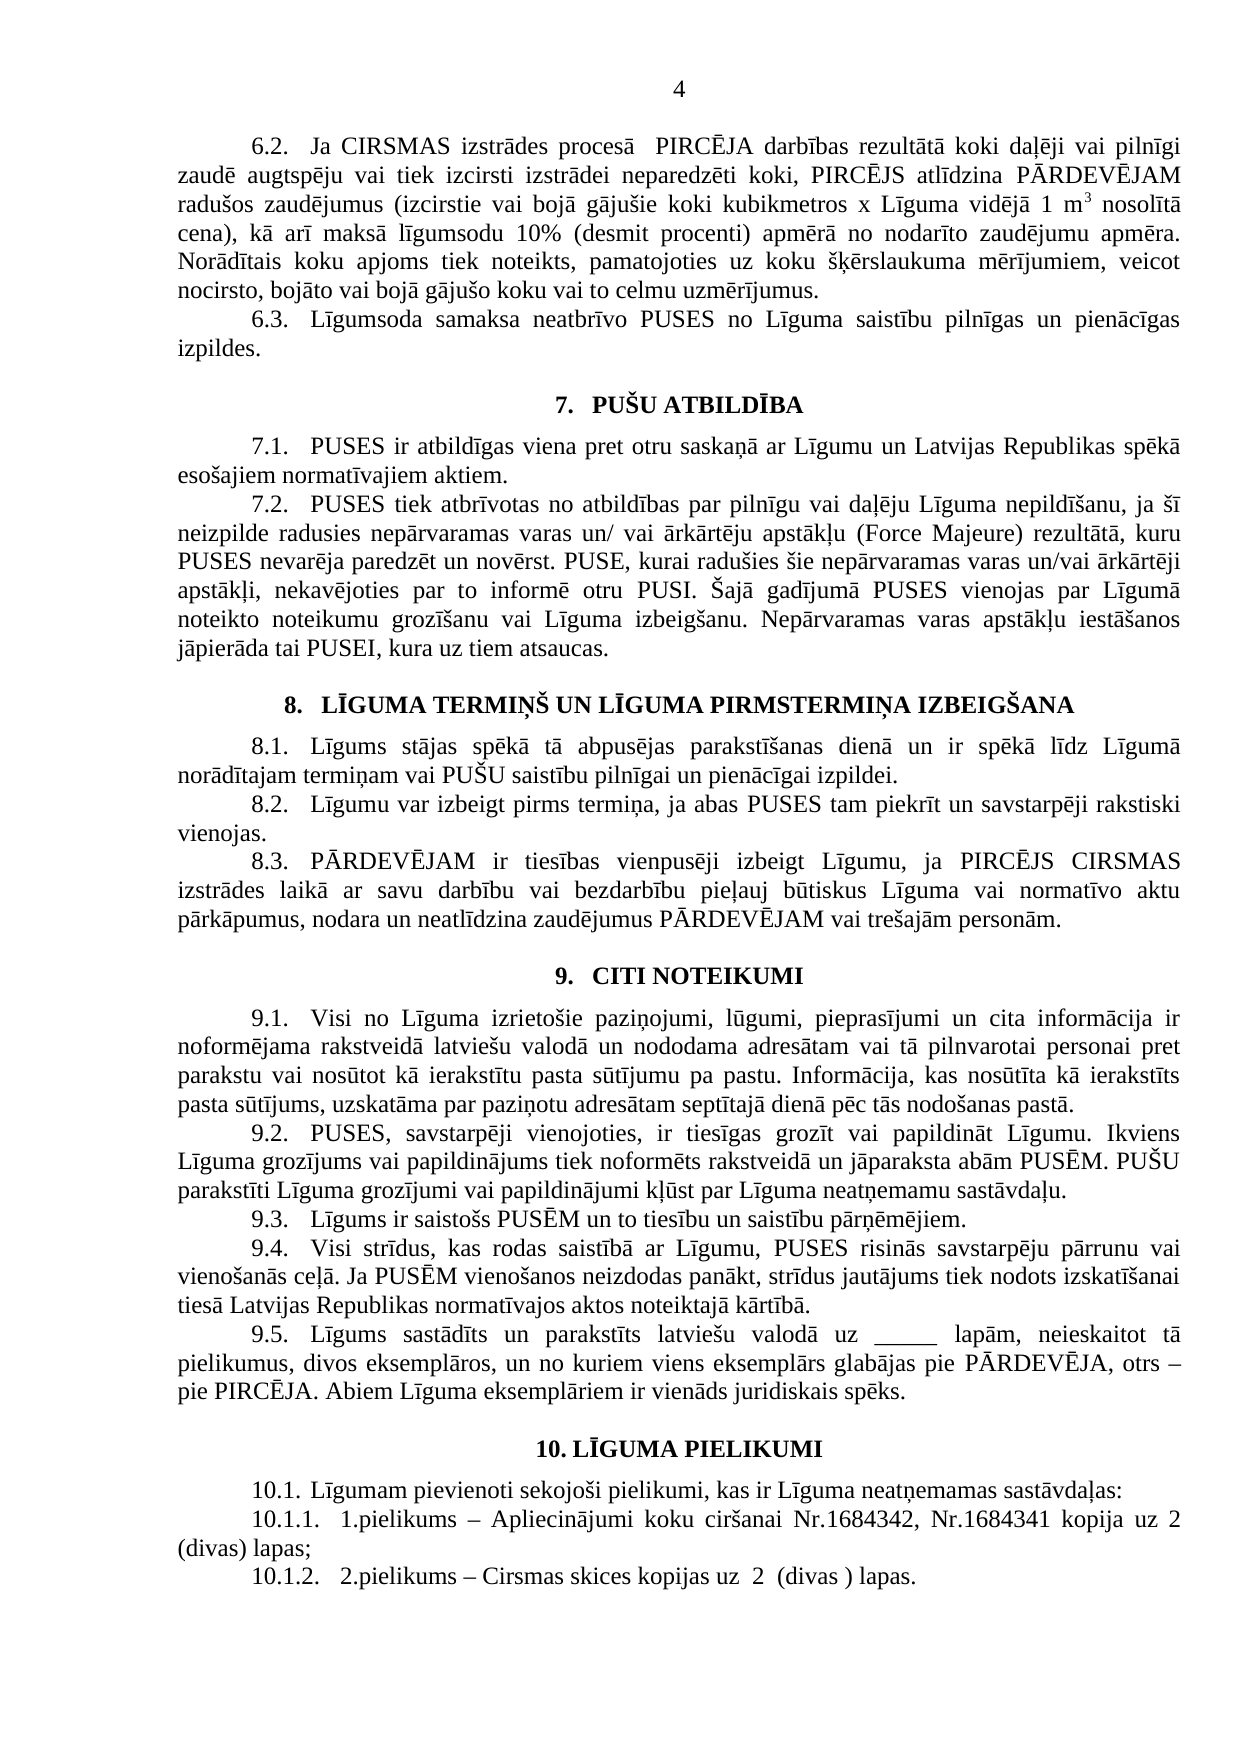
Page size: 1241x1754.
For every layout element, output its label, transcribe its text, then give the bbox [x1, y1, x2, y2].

list PUSES tiek atbrīvotas no atbildības par pilnīgu vai daļēju Līguma nepildīšanu, ja šī neizpilde radusies nepārvaramas varas un/ vai ārkārtēju apstākļu (Force Majeure) rezultātā, kuru PUSES nevarēja paredzēt un novērst. PUSE, kurai radušies šie nepārvaramas varas un/vai ārkārtēji apstākļi, nekavējoties par to informē otru PUSI. Šajā gadījumā PUSES vienojas par Līgumā noteikto noteikumu grozīšanu vai Līguma izbeigšanu. Nepārvaramas varas apstākļu iestāšanos jāpierāda tai PUSEI, kura uz tiem atsaucas. [177, 489, 1181, 661]
list Līgumsoda samaksa neatbrīvo PUSES no Līguma saistību pilnīgas un pienācīgas izpildes. [177, 304, 1181, 361]
list Līgumam pievienoti sekojoši pielikumi, kas ir Līguma neatņemamas sastāvdaļas: [177, 1475, 1181, 1504]
list Ja CIRSMAS izstrādes procesā PIRCĒJA darbības rezultātā koki daļēji vai pilnīgi zaudē augtspēju vai tiek izcirsti izstrādei neparedzēti koki, PIRCĒJS atlīdzina PĀRDEVĒJAM radušos zaudējumus (izcirstie vai bojā gājušie koki kubikmetros x Līguma vidējā 1 m3 nosolītā cena), kā arī maksā līgumsodu 10% (desmit procenti) apmērā no nodarīto zaudējumu apmēra. Norādītais koku apjoms tiek noteikts, pamatojoties uz koku šķērslaukuma mērījumiem, veicot nocirsto, bojāto vai bojā gājušo koku vai to celmu uzmērījumus. [177, 131, 1181, 304]
list PUŠU ATBILDĪBA [177, 390, 1181, 419]
list Līgumu var izbeigt pirms termiņa, ja abas PUSES tam piekrīt un savstarpēji rakstiski vienojas. [177, 789, 1181, 846]
list PUSES ir atbildīgas viena pret otru saskaņā ar Līgumu un Latvijas Republikas spēkā esošajiem normatīvajiem aktiem. [177, 431, 1181, 489]
list PUSES, savstarpēji vienojoties, ir tiesīgas grozīt vai papildināt Līgumu. Ikviens Līguma grozījums vai papildinājums tiek noformēts rakstveidā un jāparaksta abām PUSĒM. PUŠU parakstīti Līguma grozījumi vai papildinājumi kļūst par Līguma neatņemamu sastāvdaļu. [177, 1118, 1181, 1204]
list Līgums sastādīts un parakstīts latviešu valodā uz _____ lapām, neieskaitot tā pielikumus, divos eksemplāros, un no kuriem viens eksemplārs glabājas pie PĀRDEVĒJA, otrs – pie PIRCĒJA. Abiem Līguma eksemplāriem ir vienāds juridiskais spēks. [177, 1319, 1181, 1405]
list 1.pielikums – Apliecinājumi koku ciršanai Nr.1684342, Nr.1684341 kopija uz 2 (divas) lapas; [177, 1504, 1181, 1561]
list Visi no Līguma izrietošie paziņojumi, lūgumi, pieprasījumi un cita informācija ir noformējama rakstveidā latviešu valodā un nododama adresātam vai tā pilnvarotai personai pret parakstu vai nosūtot kā ierakstītu pasta sūtījumu pa pastu. Informācija, kas nosūtīta kā ierakstīts pasta sūtījums, uzskatāma par paziņotu adresātam septītajā dienā pēc tās nodošanas pastā. [177, 1003, 1181, 1118]
list Visi strīdus, kas rodas saistībā ar Līgumu, PUSES risinās savstarpēju pārrunu vai vienošanās ceļā. Ja PUSĒM vienošanos neizdodas panākt, strīdus jautājums tiek nodots izskatīšanai tiesā Latvijas Republikas normatīvajos aktos noteiktajā kārtībā. [177, 1233, 1181, 1319]
list LĪGUMA PIELIKUMI [177, 1434, 1181, 1463]
list Līgums stājas spēkā tā abpusējas parakstīšanas dienā un ir spēkā līdz Līgumā norādītajam termiņam vai PUŠU saistību pilnīgai un pienācīgai izpildei. [177, 731, 1181, 789]
list PĀRDEVĒJAM ir tiesības vienpusēji izbeigt Līgumu, ja PIRCĒJS CIRSMAS izstrādes laikā ar savu darbību vai bezdarbību pieļauj būtiskus Līguma vai normatīvo aktu pārkāpumus, nodara un neatlīdzina zaudējumus PĀRDEVĒJAM vai trešajām personām. [177, 846, 1181, 933]
list LĪGUMA TERMIŅŠ UN LĪGUMA PIRMSTERMIŅA IZBEIGŠANA [177, 690, 1181, 719]
list 2.pielikums – Cirsmas skices kopijas uz 2 (divas ) lapas. [177, 1561, 1181, 1590]
list CITI NOTEIKUMI [177, 961, 1181, 990]
list Līgums ir saistošs PUSĒM un to tiesību un saistību pārņēmējiem. [177, 1204, 1181, 1233]
